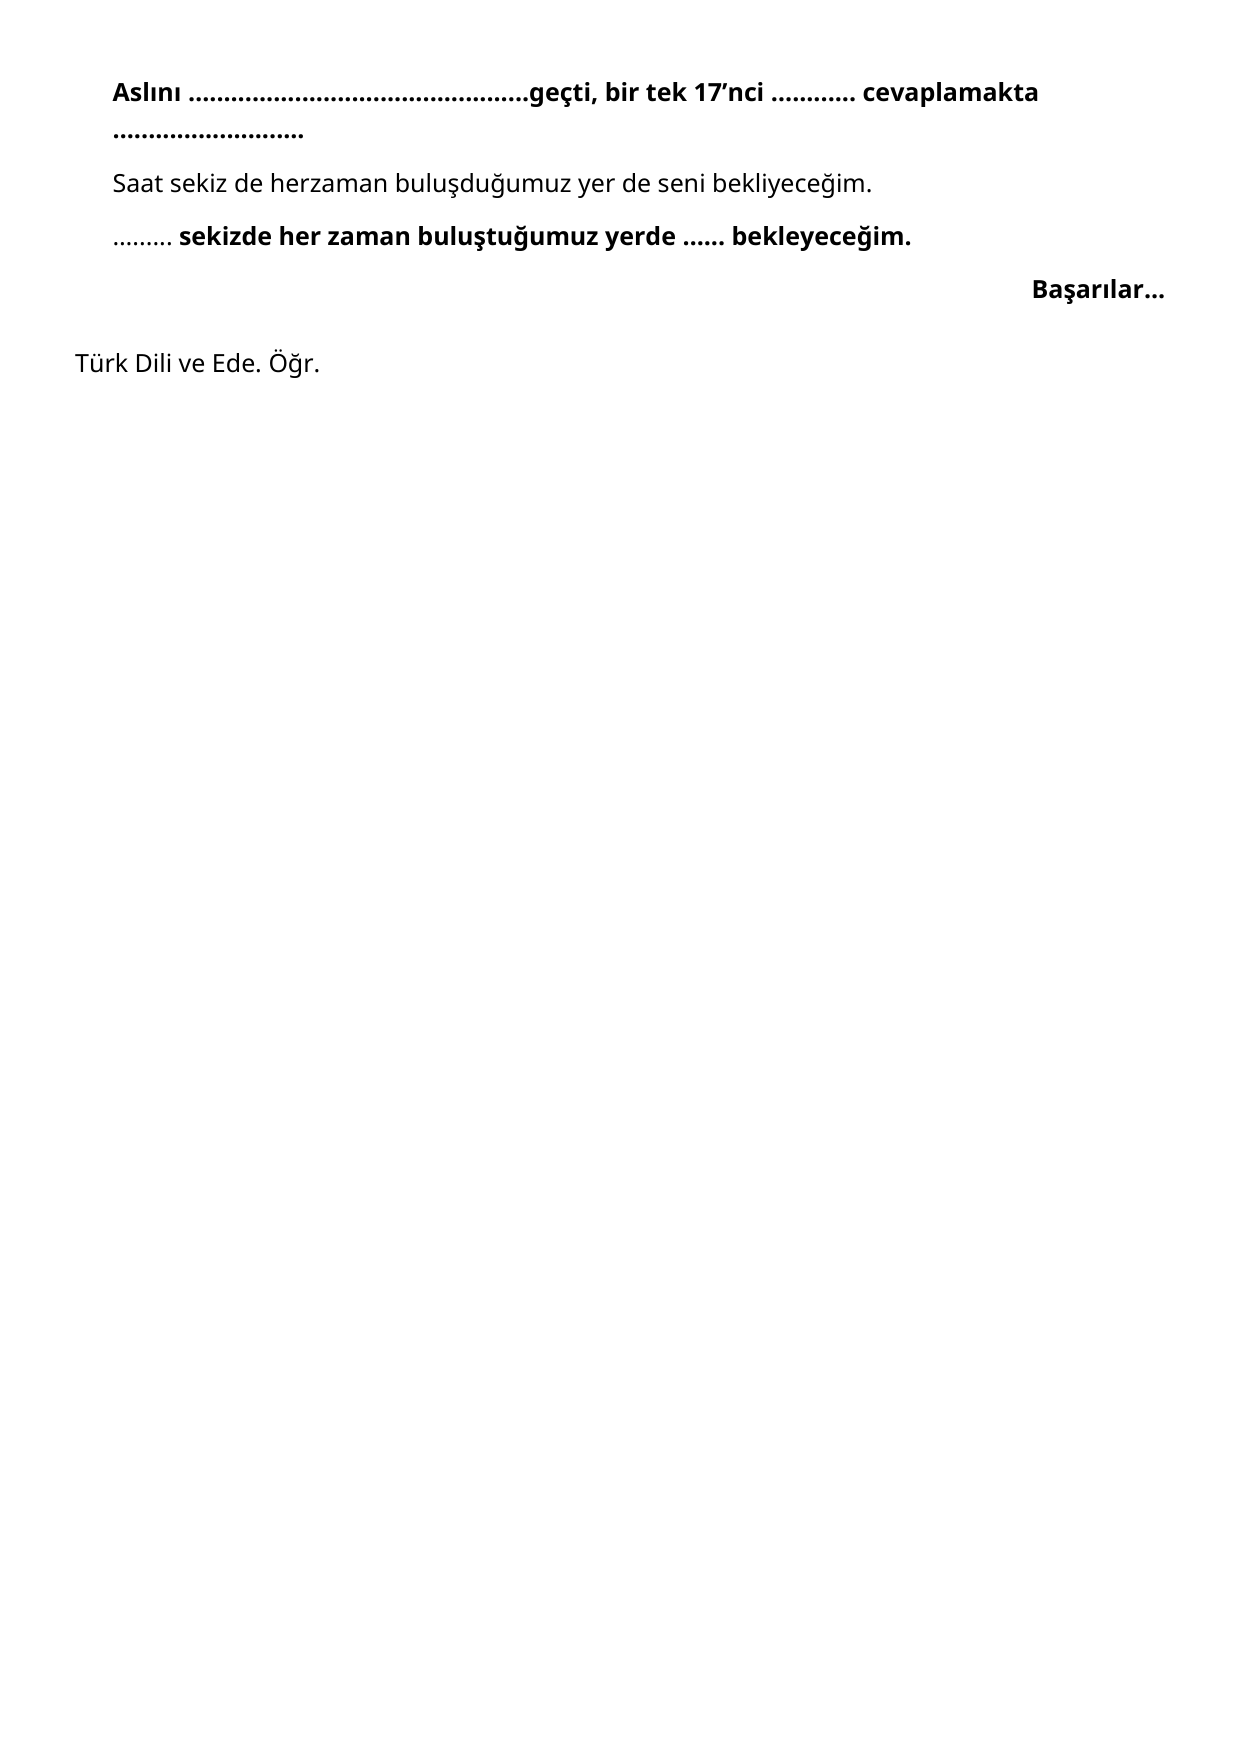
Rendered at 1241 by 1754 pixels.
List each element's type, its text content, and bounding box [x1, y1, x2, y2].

text Başarılar... [75, 272, 1165, 306]
text Saat sekiz de herzaman buluşduğumuz yer de seni bekliyeceğim. [112, 165, 1165, 199]
text …...... sekizde her zaman buluştuğumuz yerde …... bekleyeceğim. [112, 219, 1165, 253]
text Aslını ….............................................geçti, bir tek 17’nci …......... cevaplamakta …........................ [112, 75, 1165, 146]
text Türk Dili ve Ede. Öğr. [75, 346, 1165, 380]
